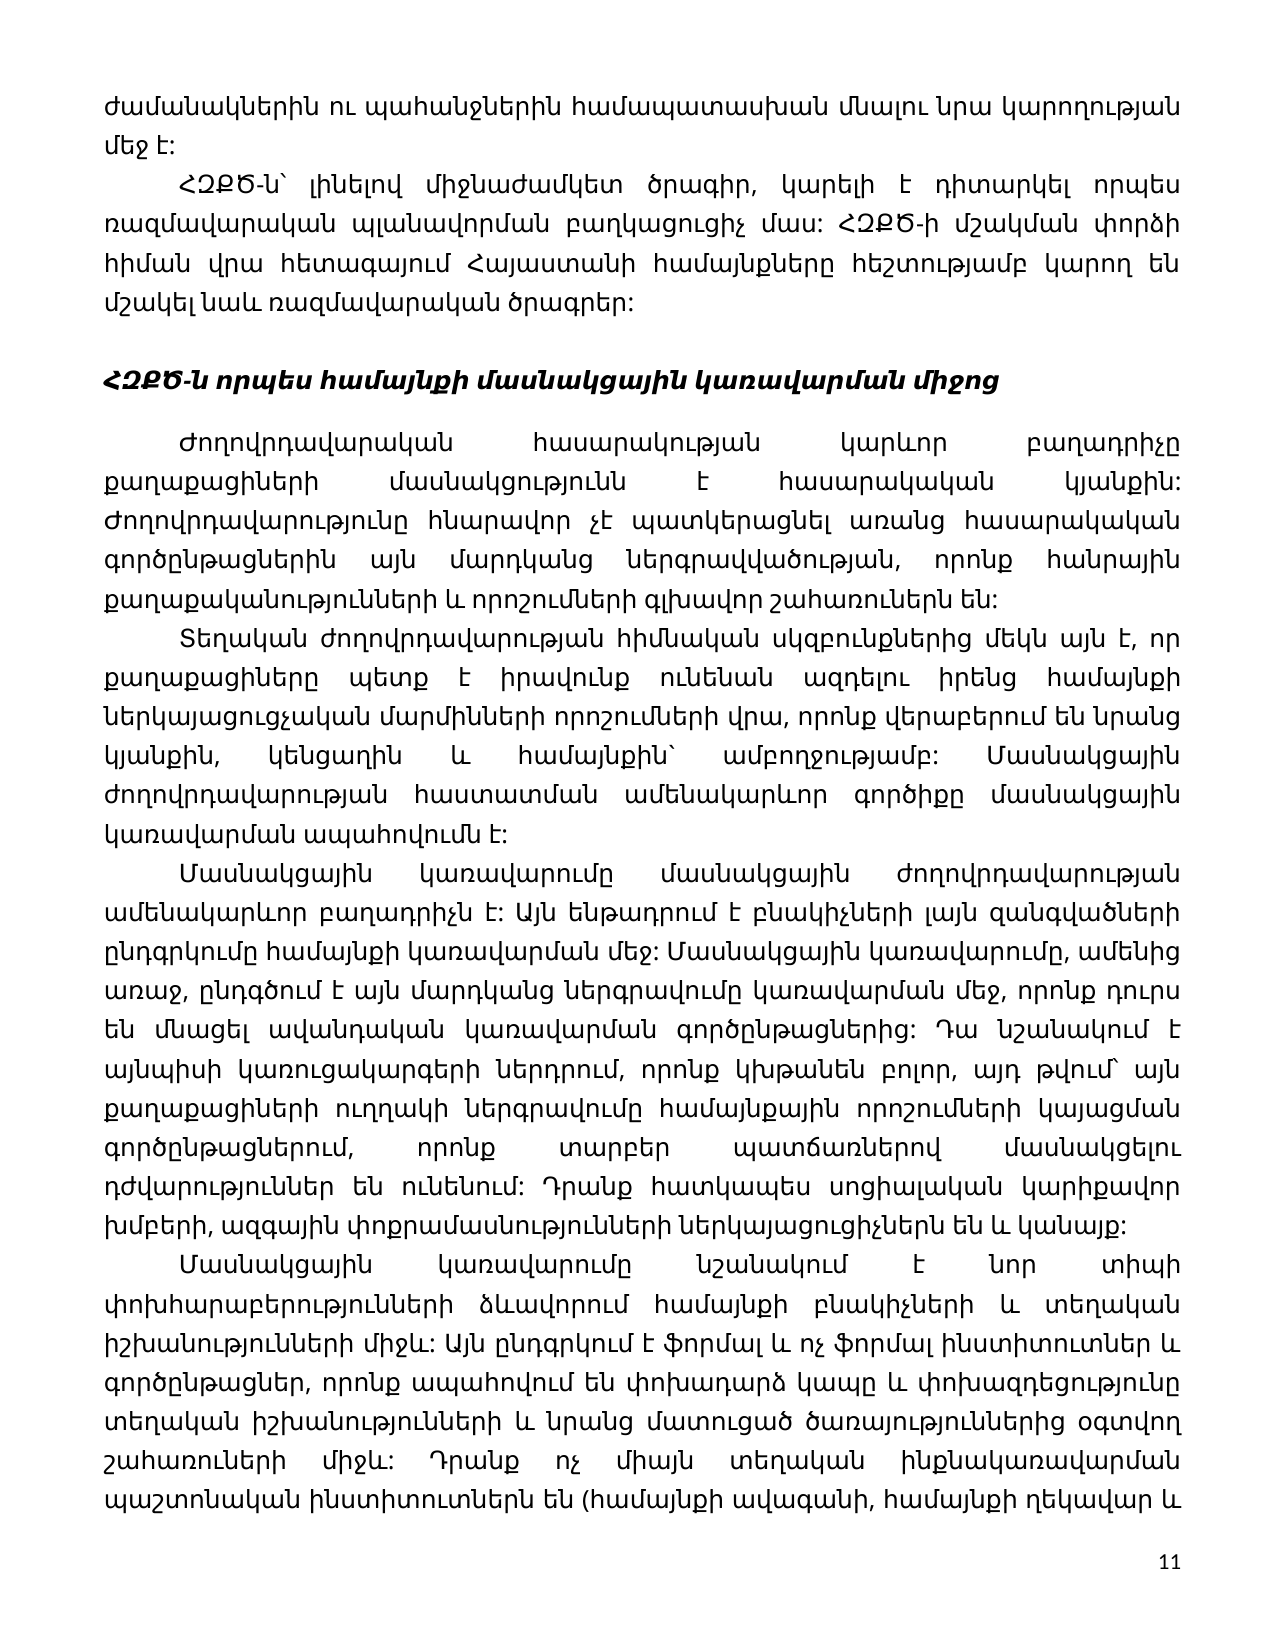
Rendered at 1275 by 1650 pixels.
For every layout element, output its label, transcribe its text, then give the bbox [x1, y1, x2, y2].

text Մասնակցային կառավարումը մասնակցային ժողովրդավարության ամենակարևոր բաղադրիչն է: Այն ենթադրում է բնակիչների լայն զանգվածների ընդգրկումը համայնքի կառավարման մեջ: Մասնակցային կառավարումը, ամենից առաջ, ընդգծում է այն մարդկանց ներգրավումը կառավարման մեջ, որոնք դուրս են մնացել ավանդական կառավարման գործընթացներից: Դա նշանակում է այնպիսի կառուցակարգերի ներդրում, որոնք կխթանեն բոլոր, այդ թվում՝ այն քաղաքացիների ուղղակի ներգրավումը համայնքային որոշումների կայացման գործընթացներում, որոնք տարբեր պատճառներով մասնակցելու դժվարություններ են ունենում: Դրանք հատկապես սոցիալական կարիքավոր խմբերի, ազգային փոքրամասնությունների ներկայացուցիչներն են և կանայք: [103, 856, 1181, 1242]
text Ժողովրդավարական հասարակության կարևոր բաղադրիչը քաղաքացիների մասնակցությունն է հասարակական կյանքին: Ժողովրդավարությունը հնարավոր չէ պատկերացնել առանց հասարակական գործընթացներին այն մարդկանց ներգրավվածության, որոնք հանրային քաղաքականությունների և որոշումների գլխավոր շահառուներն են: [103, 425, 1181, 615]
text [103, 1247, 1181, 1516]
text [103, 89, 1181, 162]
text Տեղական ժողովրդավարության հիմնական սկզբունքներից մեկն այն է, որ քաղաքացիները պետք է իրավունք ունենան ազդելու իրենց համայնքի ներկայացուցչական մարմինների որոշումների վրա, որոնք վերաբերում են նրանց կյանքին, կենցաղին և համայնքին` ամբողջությամբ: Մասնակցային ժողովրդավարության հաստատման ամենակարևոր գործիքը մասնակցային կառավարման ապահովումն է: [103, 621, 1181, 850]
text ՀԶՔԾ-ն՝ լինելով միջնաժամկետ ծրագիր, կարելի է դիտարկել որպես ռազմավարական պլանավորման բաղկացուցիչ մաս: ՀԶՔԾ-ի մշակման փորձի հիման վրա հետագայում Հայաստանի համայնքները հեշտությամբ կարող են մշակել նաև ռազմավարական ծրագրեր: [103, 167, 1181, 318]
text ՀԶՔԾ-ն որպես համայնքի մասնակցային կառավարման միջոց [103, 363, 1181, 397]
